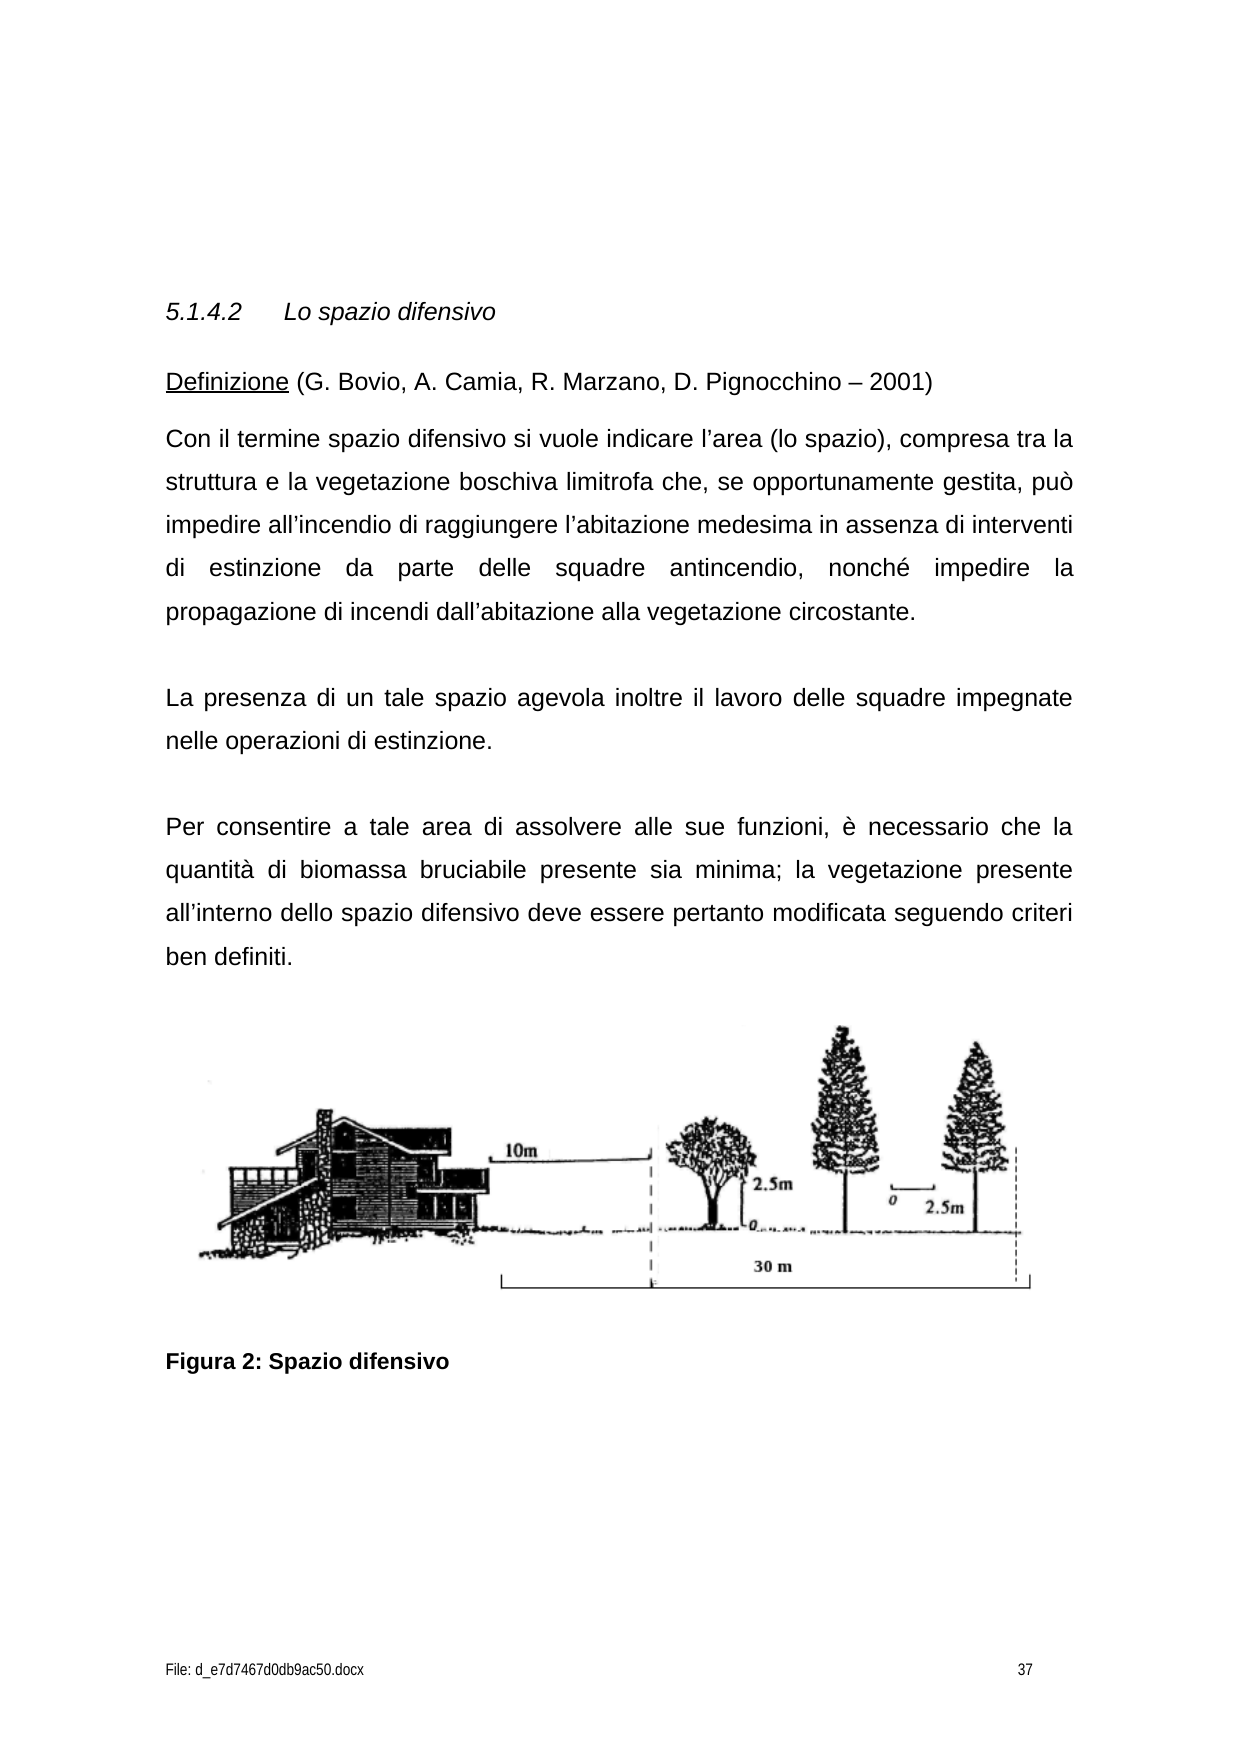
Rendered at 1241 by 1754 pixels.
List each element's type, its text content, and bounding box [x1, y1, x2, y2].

text La presenza di un tale spazio agevola inoltre il lavoro delle squadre impegnate nelle operazioni di estinzione. [165, 683, 1075, 755]
text Con il termine spazio difensivo si vuole indicare l’area (lo spazio), compresa tra la struttura e la vegetazione boschiva limitrofa che, se opportunamente gestita, può impedire all’incendio di raggiungere l’abitazione medesima in assenza di interventi di estinzione da parte delle squadre antincendio, nonché impedire la propagazione di incendi dall’abitazione alla vegetazione circostante. [165, 424, 1075, 625]
text Per consentire a tale area di assolvere alle sue funzioni, è necessario che la quantità di biomassa bruciabile presente sia minima; la vegetazione presente all’interno dello spazio difensivo deve essere pertanto modificata seguendo criteri ben definiti. [165, 812, 1075, 970]
subtitle Lo spazio difensivo [165, 297, 1075, 325]
text Definizione (G. Bovio, A. Camia, R. Marzano, D. Pignocchino – 2001) [165, 367, 1075, 395]
